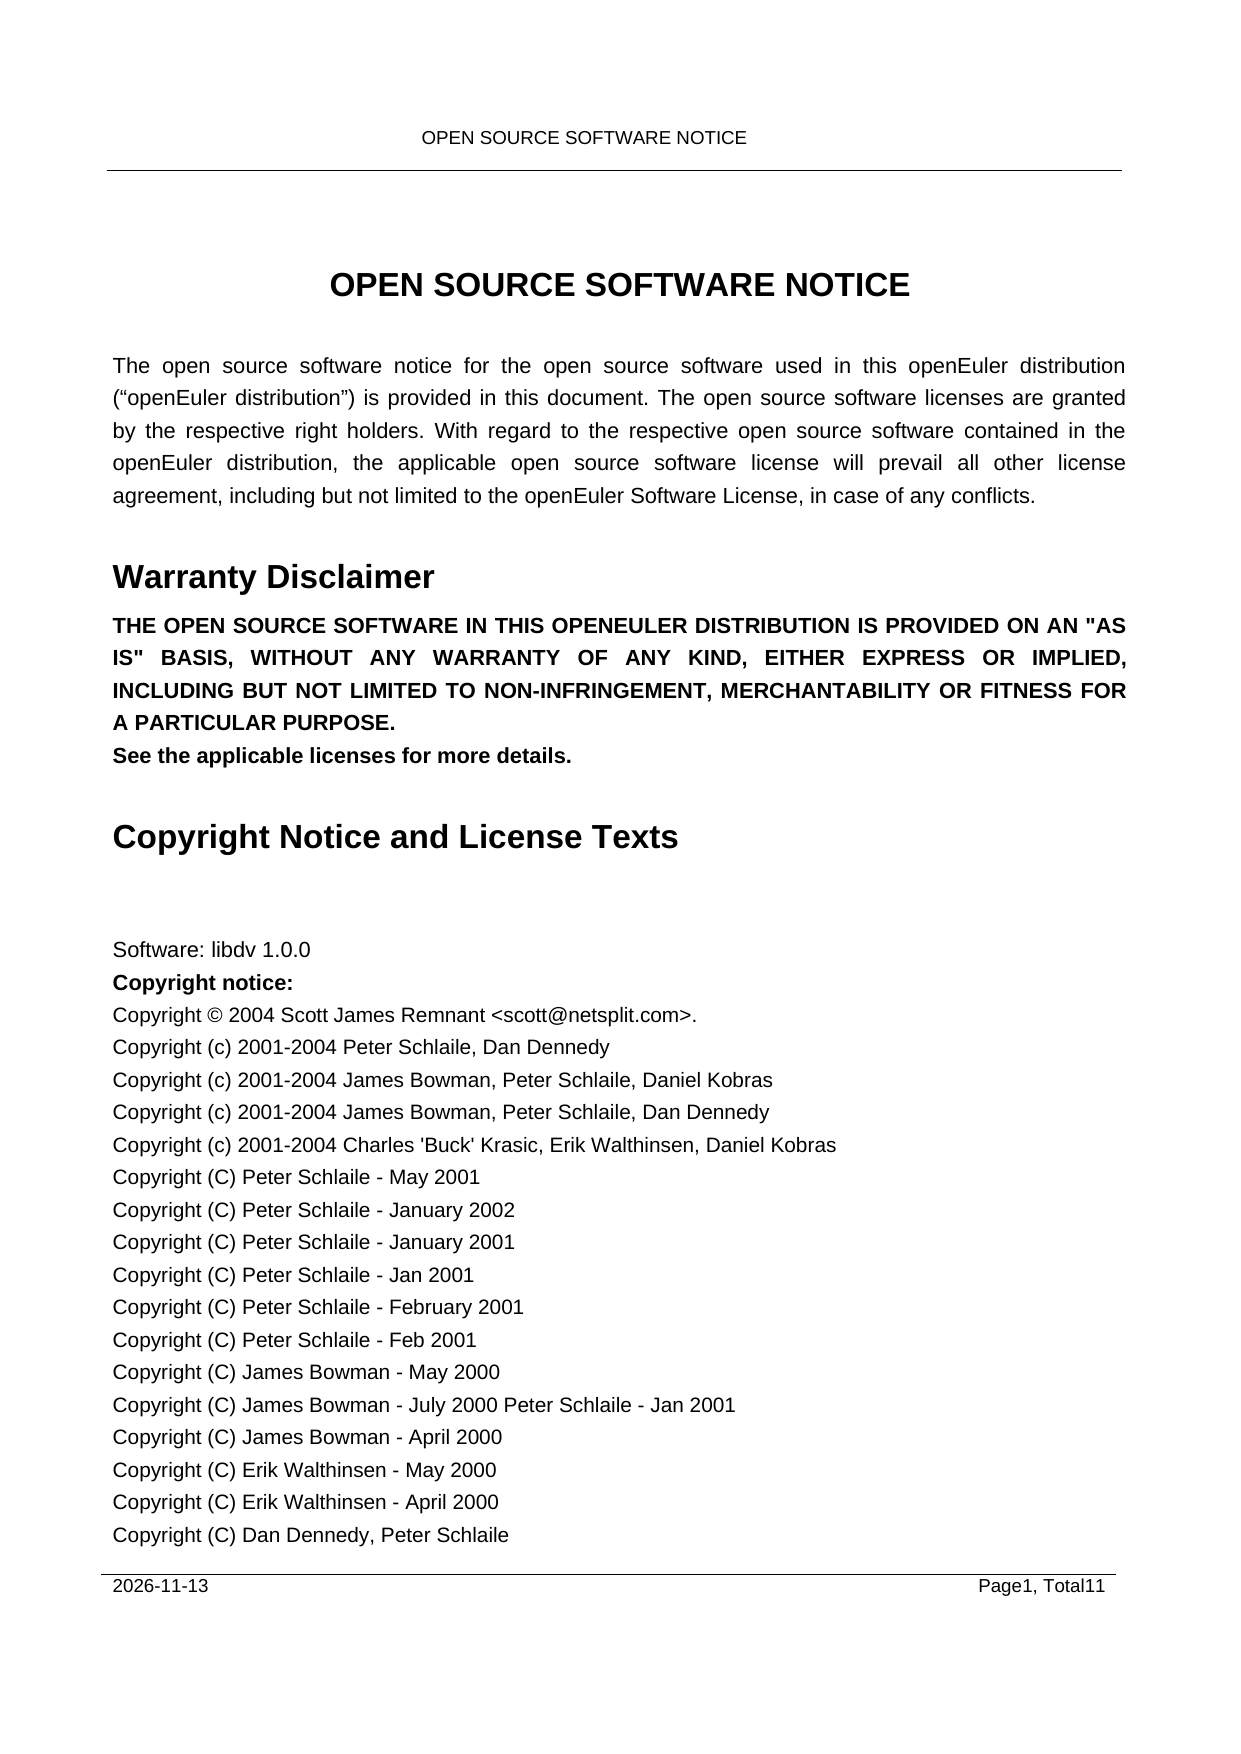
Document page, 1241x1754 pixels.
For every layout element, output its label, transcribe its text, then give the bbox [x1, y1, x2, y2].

text Copyright (C) James Bowman - July 2000 Peter Schlaile - Jan 2001 [112, 1388, 1128, 1421]
text The open source software notice for the open source software used in this openEuler distribution (“openEuler distribution”) is provided in this document. The open source software licenses are granted by the respective right holders. With regard to the respective open source software contained in the openEuler distribution, the applicable open source software license will prevail all other license agreement, including but not limited to the openEuler Software License, in case of any conflicts. [112, 349, 1128, 511]
text Copyright (C) Dan Dennedy, Peter Schlaile [112, 1518, 1128, 1551]
text Copyright (C) James Bowman - May 2000 [112, 1356, 1128, 1388]
text Copyright (C) James Bowman - April 2000 [112, 1421, 1128, 1453]
text Copyright (c) 2001-2004 Peter Schlaile, Dan Dennedy [112, 1031, 1128, 1063]
text Copyright (C) Peter Schlaile - January 2002 [112, 1193, 1128, 1226]
text Copyright (c) 2001-2004 James Bowman, Peter Schlaile, Dan Dennedy [112, 1096, 1128, 1128]
text Copyright (C) Peter Schlaile - January 2001 [112, 1226, 1128, 1258]
text Warranty Disclaimer [112, 544, 1128, 609]
text Copyright (c) 2001-2004 Charles 'Buck' Krasic, Erik Walthinsen, Daniel Kobras [112, 1128, 1128, 1161]
text Software: libdv 1.0.0 [112, 933, 1128, 966]
text Copyright (c) 2001-2004 James Bowman, Peter Schlaile, Daniel Kobras [112, 1063, 1128, 1096]
text Copyright Notice and License Texts [112, 804, 1128, 869]
text Copyright (C) Erik Walthinsen - April 2000 [112, 1486, 1128, 1518]
text Copyright (C) Peter Schlaile - Jan 2001 [112, 1258, 1128, 1291]
text Copyright notice: [112, 966, 1128, 998]
text OPEN SOURCE SOFTWARE NOTICE [112, 251, 1128, 316]
text Copyright © 2004 Scott James Remnant <scott@netsplit.com>. [112, 998, 1128, 1031]
text Copyright (C) Peter Schlaile - Feb 2001 [112, 1323, 1128, 1356]
text Copyright (C) Erik Walthinsen - May 2000 [112, 1453, 1128, 1486]
text THE OPEN SOURCE SOFTWARE IN THIS OPENEULER DISTRIBUTION IS PROVIDED ON AN "AS IS" BASIS, WITHOUT ANY WARRANTY OF ANY KIND, EITHER EXPRESS OR IMPLIED, INCLUDING BUT NOT LIMITED TO NON-INFRINGEMENT, MERCHANTABILITY OR FITNESS FOR A PARTICULAR PURPOSE. See the applicable licenses for more details. [112, 609, 1128, 771]
text Copyright (C) Peter Schlaile - February 2001 [112, 1291, 1128, 1323]
text Copyright (C) Peter Schlaile - May 2001 [112, 1161, 1128, 1193]
